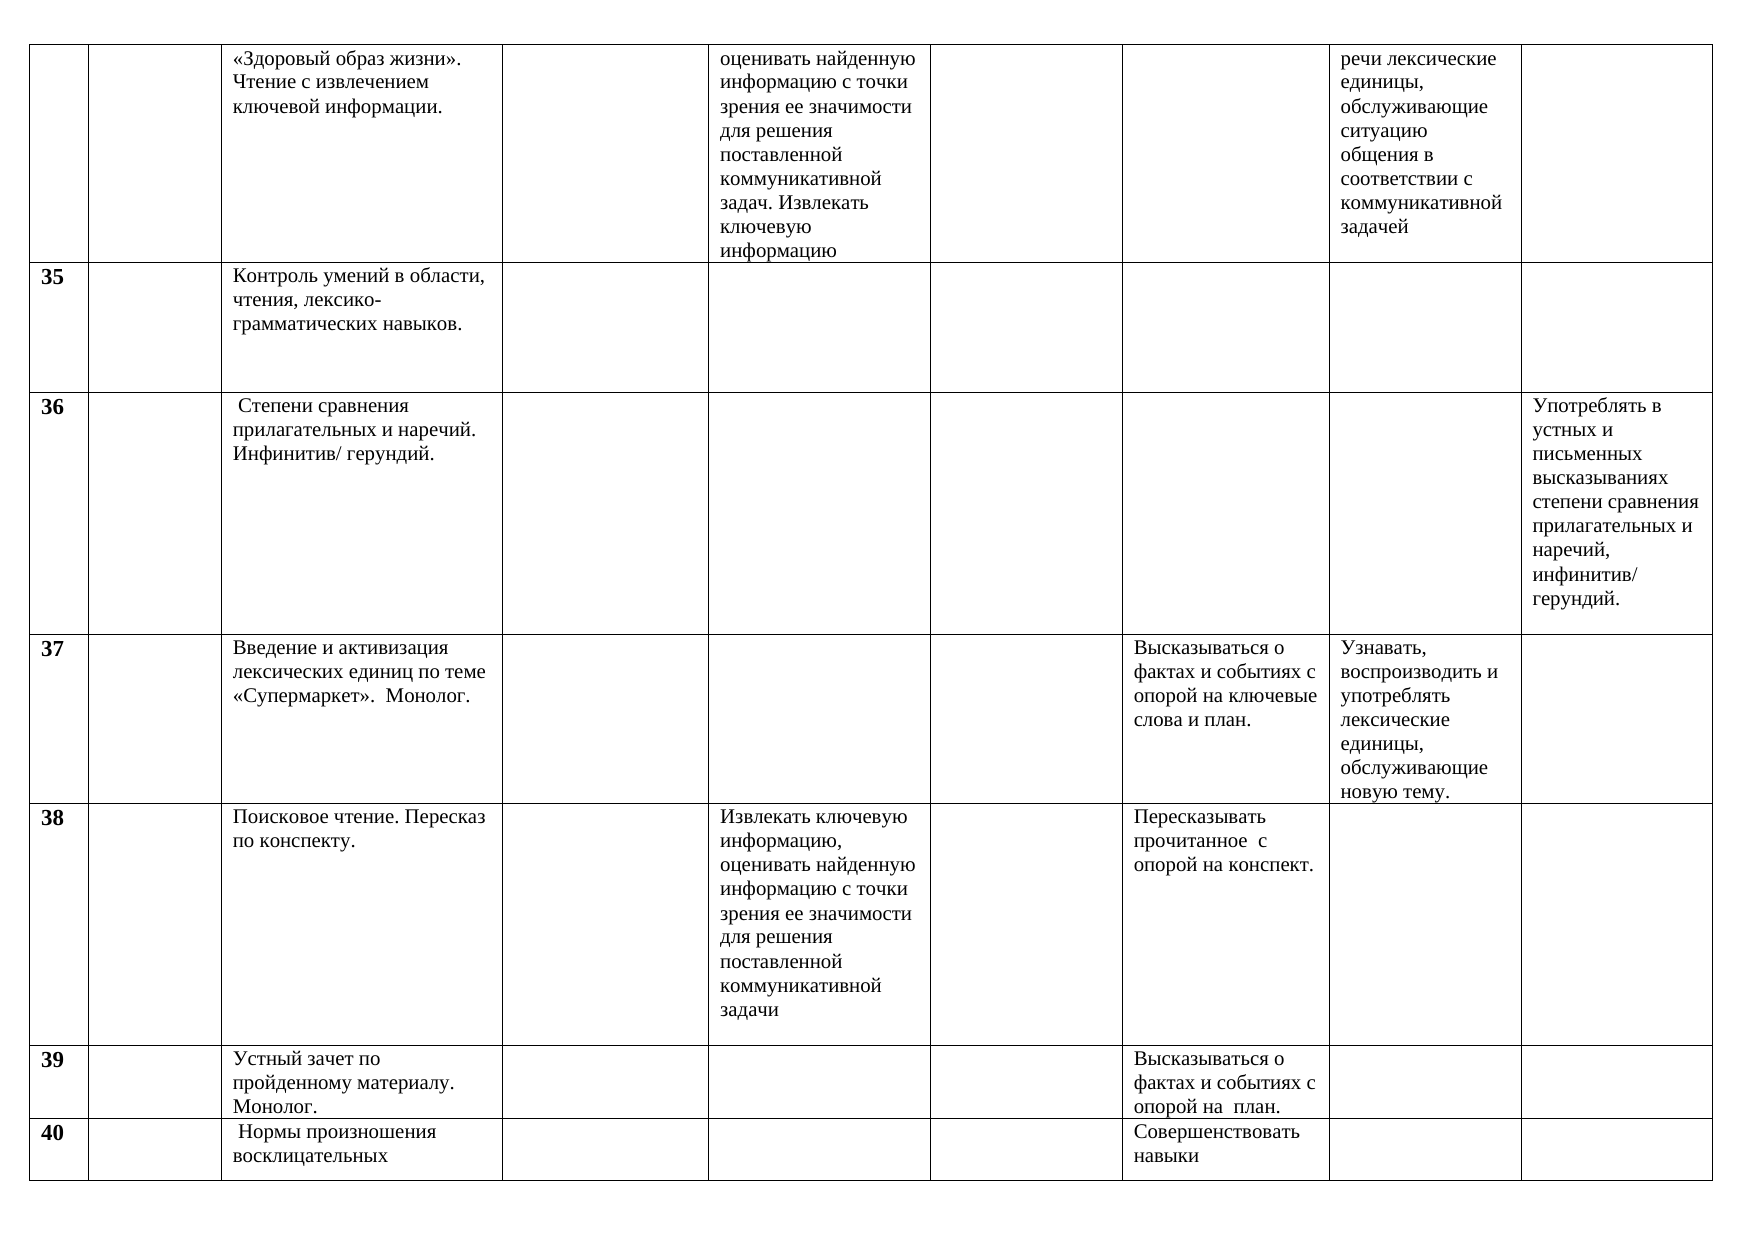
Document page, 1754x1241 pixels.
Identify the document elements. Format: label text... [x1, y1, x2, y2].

table_cell [1123, 393, 1329, 634]
table_cell [931, 393, 1122, 634]
table_cell [1522, 263, 1712, 392]
table_cell Пересказывать прочитанное с опорой на конспект. [1123, 804, 1329, 1045]
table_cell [1123, 1119, 1329, 1180]
table_cell [1330, 393, 1521, 634]
table_cell Введение и активизация лексических единиц по теме «Супермаркет». Монолог. [222, 635, 502, 803]
table_cell [503, 45, 708, 262]
table_cell 38 [30, 804, 88, 1045]
table_cell [1522, 635, 1712, 803]
table_cell [89, 635, 221, 803]
table_cell Устный зачет по пройденному материалу. Монолог. [222, 1046, 502, 1118]
table_cell 35 [30, 263, 88, 392]
table_cell [89, 1046, 221, 1118]
table_cell [1522, 45, 1712, 262]
table_cell Извлекать ключевую информацию, оценивать найденную информацию с точки зрения ее значимости для решения поставленной коммуникативной задачи [709, 804, 930, 1045]
table_cell [89, 1119, 221, 1180]
table_cell Высказываться о фактах и событиях с опорой на план. [1123, 1046, 1329, 1118]
table_cell [1123, 45, 1329, 262]
table_cell 39 [30, 1046, 88, 1118]
table_cell 40 [30, 1119, 88, 1180]
table_cell 36 [30, 393, 88, 634]
table_cell [931, 804, 1122, 1045]
table_cell [1330, 1046, 1521, 1118]
table_cell [503, 804, 708, 1045]
table_cell [503, 1119, 708, 1180]
table_cell Употреблять в устных и письменных высказываниях степени сравнения прилагательных и наречий, инфинитив/ герундий. [1522, 393, 1712, 634]
table_cell [1330, 1119, 1521, 1180]
table_cell [709, 635, 930, 803]
table_cell [931, 45, 1122, 262]
table_cell Высказываться о фактах и событиях с опорой на ключевые слова и план. [1123, 635, 1329, 803]
table_cell [1522, 804, 1712, 1045]
table_cell [709, 263, 930, 392]
table_cell [1522, 1046, 1712, 1118]
table_cell [931, 1119, 1122, 1180]
table_cell Степени сравнения прилагательных и наречий. Инфинитив/ герундий. [222, 393, 502, 634]
table_cell [89, 263, 221, 392]
table_cell [89, 393, 221, 634]
table_cell [89, 45, 221, 262]
table_cell [1330, 263, 1521, 392]
table_cell 37 [30, 635, 88, 803]
table_cell Контроль умений в области, чтения, лексико-грамматических навыков. [222, 263, 502, 392]
table_cell 34 [30, 45, 88, 262]
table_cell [222, 1119, 502, 1180]
table_cell [931, 635, 1122, 803]
table_cell [1330, 804, 1521, 1045]
table_cell [1123, 263, 1329, 392]
table_cell [503, 1046, 708, 1118]
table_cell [1330, 45, 1521, 262]
table_cell [89, 804, 221, 1045]
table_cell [222, 45, 502, 262]
table_cell [931, 1046, 1122, 1118]
table_cell [709, 393, 930, 634]
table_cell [709, 45, 930, 262]
table_cell [503, 635, 708, 803]
table_cell [709, 1046, 930, 1118]
table_cell [709, 1119, 930, 1180]
table_cell [1522, 1119, 1712, 1180]
table_cell Узнавать, воспроизводить и употреблять лексические единицы, обслуживающие новую тему. [1330, 635, 1521, 803]
table_cell Поисковое чтение. Пересказ по конспекту. [222, 804, 502, 1045]
table_cell [503, 263, 708, 392]
table_cell [931, 263, 1122, 392]
table_cell [503, 393, 708, 634]
